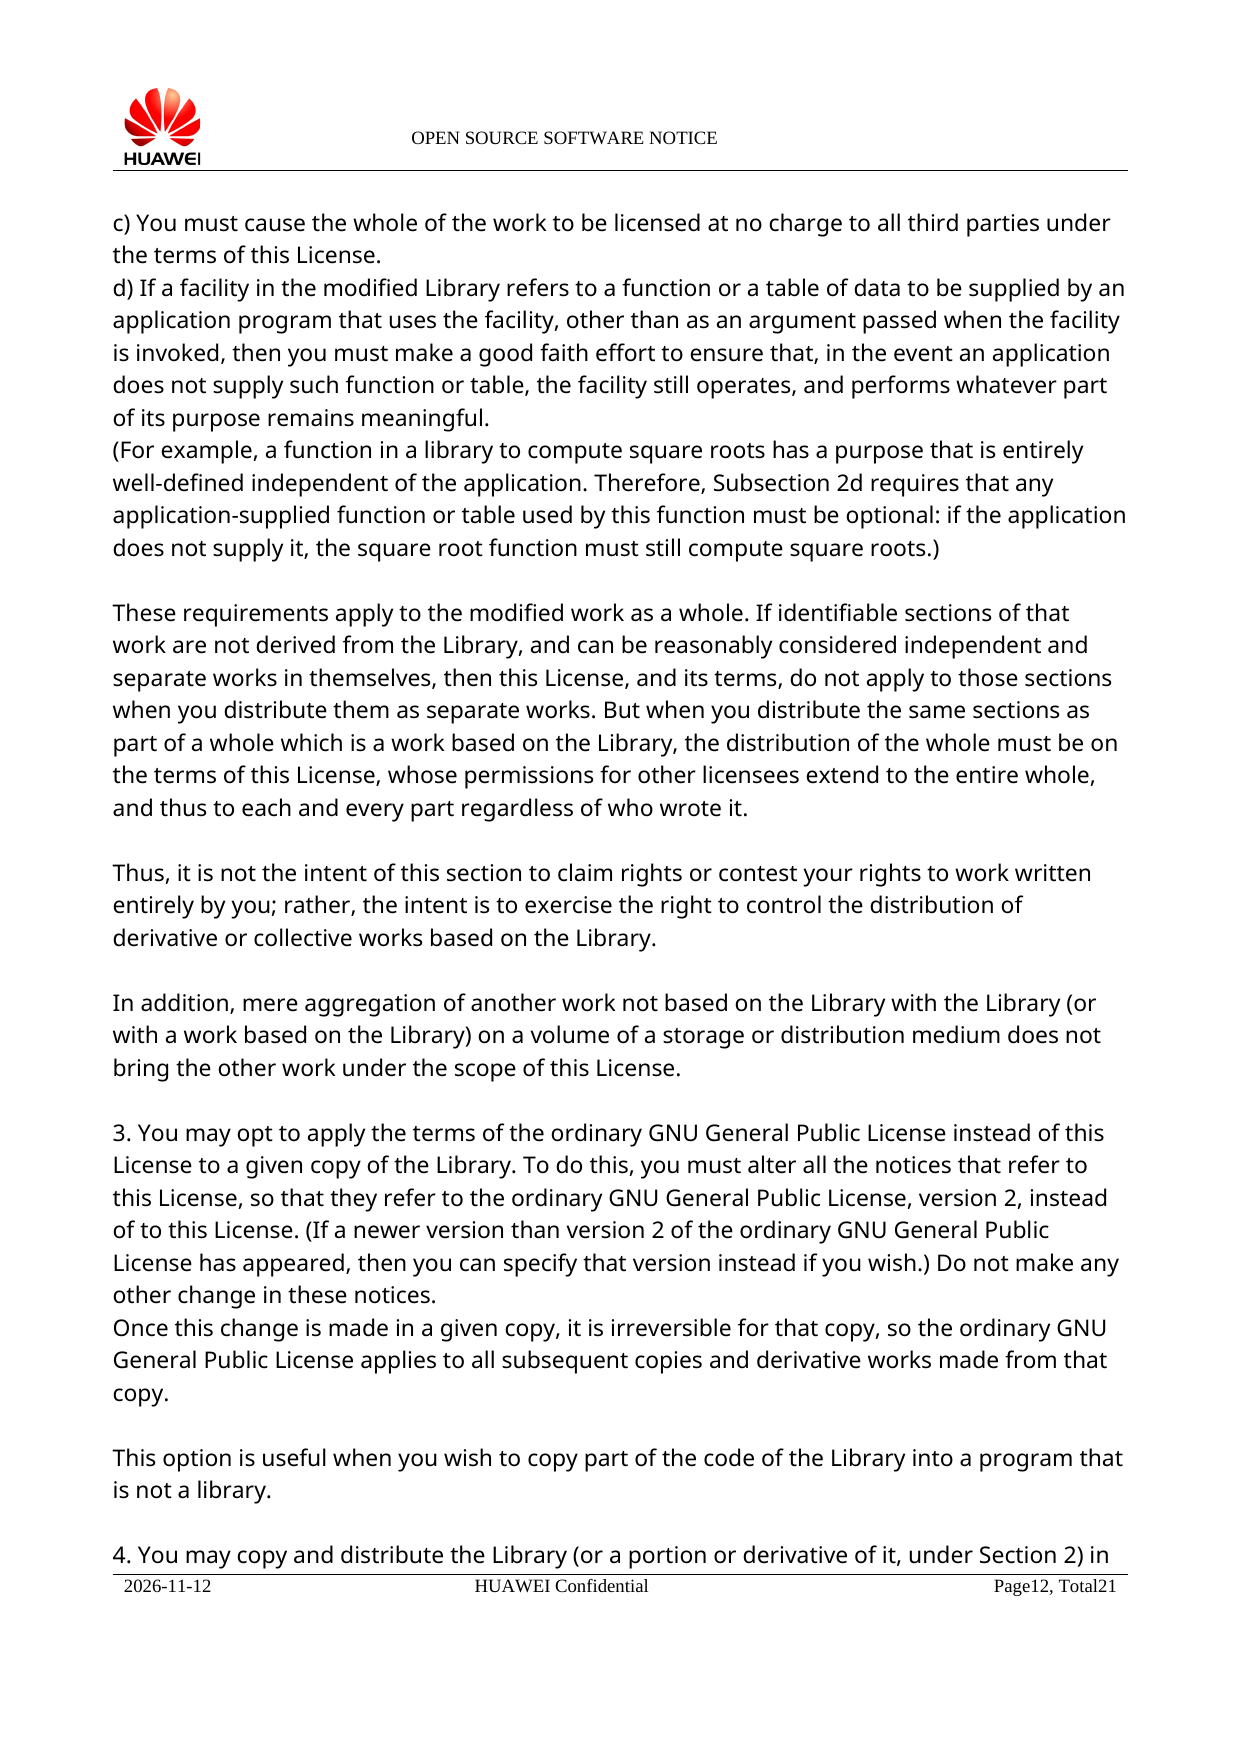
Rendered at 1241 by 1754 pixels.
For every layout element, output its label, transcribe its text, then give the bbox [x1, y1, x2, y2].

picture [124, 88, 201, 165]
text Thus, it is not the intent of this section to claim rights or contest your rights to work written entirely by you; rather, the intent is to exercise the right to control the distribution of derivative or collective works based on the Library. [112, 856, 1128, 954]
text These requirements apply to the modified work as a whole. If identifiable sections of that work are not derived from the Library, and can be reasonably considered independent and separate works in themselves, then this License, and its terms, do not apply to those sections when you distribute them as separate works. But when you distribute the same sections as part of a whole which is a work based on the Library, the distribution of the whole must be on the terms of this License, whose permissions for other licensees extend to the entire whole, and thus to each and every part regardless of who wrote it. [112, 596, 1128, 824]
text 3. You may opt to apply the terms of the ordinary GNU General Public License instead of this License to a given copy of the Library. To do this, you must alter all the notices that refer to this License, so that they refer to the ordinary GNU General Public License, version 2, instead of to this License. (If a newer version than version 2 of the ordinary GNU General Public License has appeared, then you can specify that version instead if you wish.) Do not make any other change in these notices. [112, 1116, 1128, 1311]
text This option is useful when you wish to copy part of the code of the Library into a program that is not a library. [112, 1441, 1128, 1506]
text d) If a facility in the modified Library refers to a function or a table of data to be supplied by an application program that uses the facility, other than as an argument passed when the facility is invoked, then you must make a good faith effort to ensure that, in the event an application does not supply such function or table, the facility still operates, and performs whatever part of its purpose remains meaningful. [112, 271, 1128, 434]
text c) You must cause the whole of the work to be licensed at no charge to all third parties under the terms of this License. [112, 206, 1128, 271]
text Once this change is made in a given copy, it is irreversible for that copy, so the ordinary GNU General Public License applies to all subsequent copies and derivative works made from that copy. [112, 1311, 1128, 1409]
text (For example, a function in a library to compute square roots has a purpose that is entirely well-defined independent of the application. Therefore, Subsection 2d requires that any application-supplied function or table used by this function must be optional: if the application does not supply it, the square root function must still compute square roots.) [112, 434, 1128, 564]
text In addition, mere aggregation of another work not based on the Library with the Library (or with a work based on the Library) on a volume of a storage or distribution medium does not bring the other work under the scope of this License. [112, 986, 1128, 1084]
